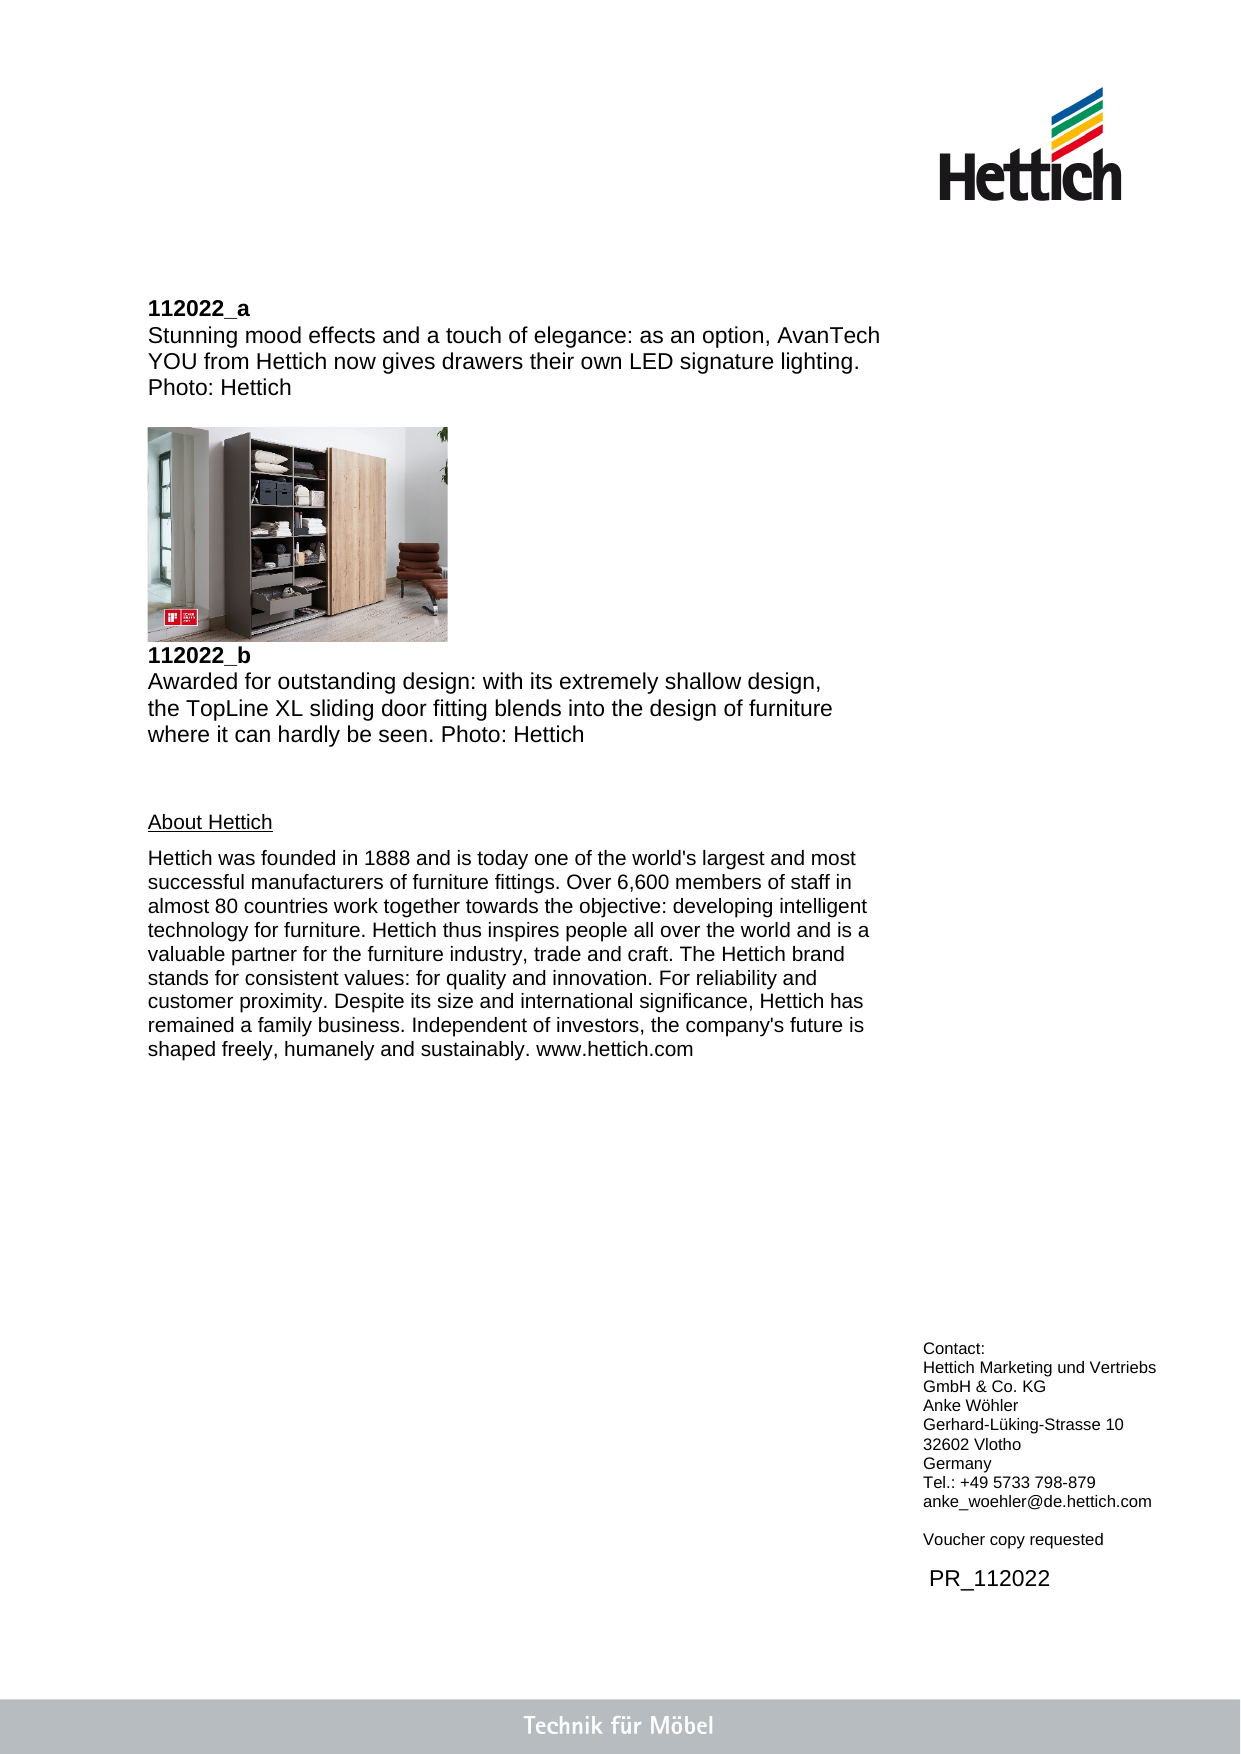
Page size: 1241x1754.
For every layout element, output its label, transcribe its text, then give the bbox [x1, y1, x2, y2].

text About Hettich [148, 809, 886, 833]
text Awarded for outstanding design: with its extremely shallow design, [148, 668, 886, 694]
picture [0, 6, 1241, 263]
text Stunning mood effects and a touch of elegance: as an option, AvanTech YOU from Hettich now gives drawers their own LED signature lighting. Photo: Hettich [148, 322, 886, 401]
text 112022_b [148, 642, 886, 668]
picture [0, 1636, 1241, 1754]
picture [147, 427, 448, 642]
text Hettich was founded in 1888 and is today one of the world's largest and most successful manufacturers of furniture fittings. Over 6,600 members of staff in almost 80 countries work together towards the objective: developing intelligent technology for furniture. Hettich thus inspires people all over the world and is a valuable partner for the furniture industry, trade and craft. The Hettich brand stands for consistent values: for quality and innovation. For reliability and customer proximity. Despite its size and international significance, Hettich has remained a family business. Independent of investors, the company's future is shaped freely, humanely and sustainably. www.hettich.com [148, 846, 886, 1061]
text the TopLine XL sliding door fitting blends into the design of furniture where it can hardly be seen. Photo: Hettich [148, 694, 886, 747]
text 112022_a [148, 295, 886, 322]
